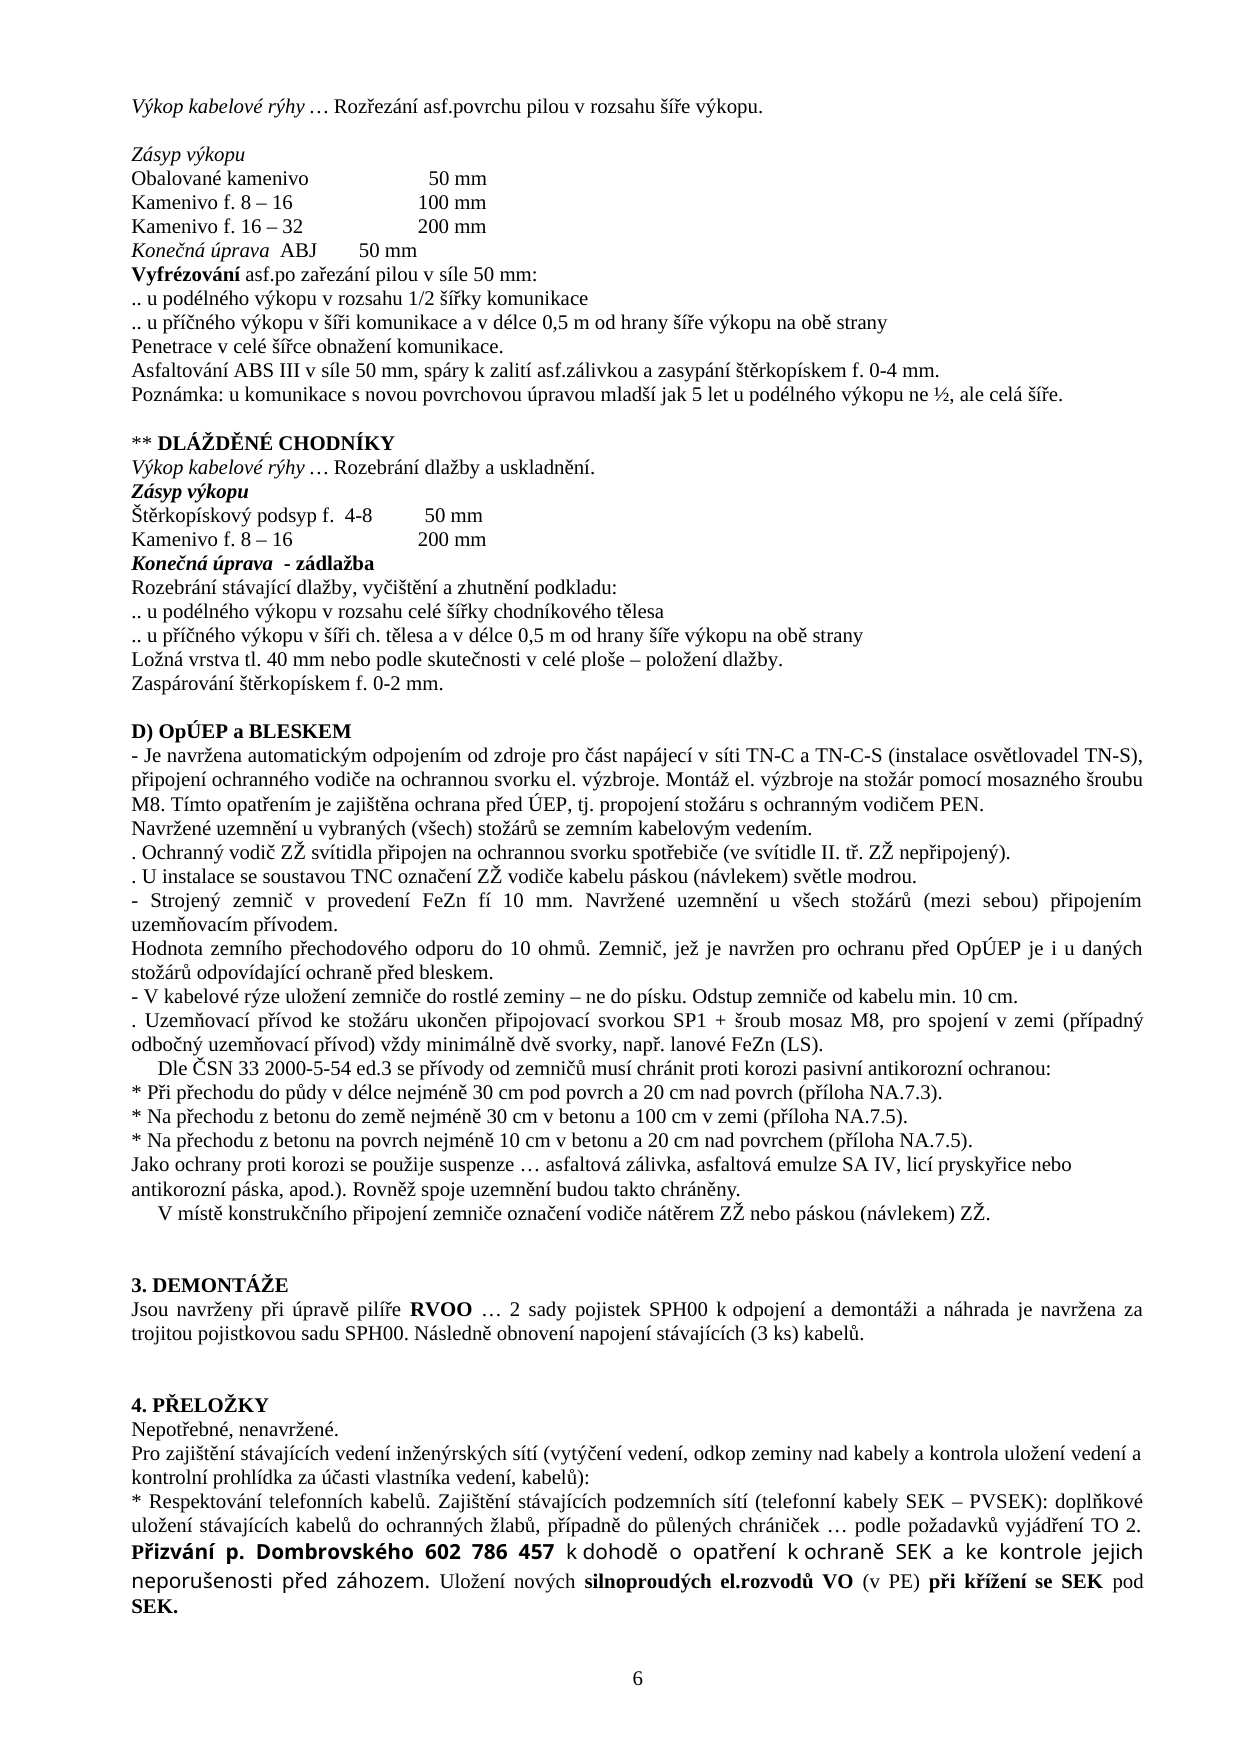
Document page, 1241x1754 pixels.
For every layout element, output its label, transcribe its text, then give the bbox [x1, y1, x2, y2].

text Obalované kamenivo [131, 166, 1144, 190]
text Jsou navrženy při úpravě pilíře RVOO … 2 sady pojistek SPH00 k odpojení a demontáži a náhrada je navržena za trojitou pojistkovou sadu SPH00. Následně obnovení napojení stávajících (3 ks) kabelů. [131, 1297, 1144, 1345]
text Kamenivo f. 8 – 16 [131, 527, 1144, 551]
text V místě konstrukčního připojení zemniče označení vodiče nátěrem ZŽ nebo páskou (návlekem) ZŽ. [131, 1201, 1144, 1224]
text Zásyp výkopu [131, 479, 1144, 503]
text Kamenivo f. 8 – 16 [131, 190, 1144, 214]
text * Na přechodu z betonu na povrch nejméně v betonu a nad povrchem (příloha NA.7.5). [131, 1128, 1144, 1152]
text D) OpÚEP a BLESKEM [131, 719, 1144, 743]
text Kamenivo f. 16 – 32 [131, 214, 1144, 238]
text Výkop kabelové rýhy … Rozebrání dlažby a uskladnění. [131, 454, 1144, 479]
text Navržené uzemnění u vybraných (všech) stožárů se zemním kabelovým vedením. [131, 816, 1144, 839]
text . U instalace se soustavou TNC označení ZŽ vodiče kabelu páskou (návlekem) světle modrou. [131, 864, 1144, 888]
text Poznámka: u komunikace s novou povrchovou úpravou mladší jak 5 let u podélného výkopu ne ½, ale celá šíře. [131, 382, 1144, 406]
text .. u příčného výkopu v šíři komunikace a v délce od hrany šíře výkopu na obě strany [131, 310, 1144, 334]
text Asfaltování ABS III v síle , spáry k zalití asf.zálivkou a zasypání štěrkopískem f. 0-. [131, 358, 1144, 382]
text Penetrace v celé šířce obnažení komunikace. [131, 334, 1144, 358]
text 4. PŘELOŽKY [131, 1393, 1144, 1417]
text 3. DEMONTÁŽE [131, 1273, 1144, 1297]
text Hodnota zemního přechodového odporu do 10 ohmů. Zemnič, jež je navržen pro ochranu před OpÚEP je i u daných stožárů odpovídající ochraně před bleskem. [131, 936, 1144, 984]
text .. u podélného výkopu v rozsahu 1/2 šířky komunikace [131, 286, 1144, 310]
text Štěrkopískový podsyp f. 4-8 [131, 503, 1144, 527]
text Konečná úprava ABJ [131, 238, 1144, 262]
text Výkop kabelové rýhy … Rozřezání asf.povrchu pilou v rozsahu šíře výkopu. [131, 94, 1144, 118]
text Jako ochrany proti korozi se použije suspenze … asfaltová zálivka, asfaltová emulze SA IV, licí pryskyřice nebo antikorozní páska, apod.). Rovněž spoje uzemnění budou takto chráněny. [131, 1152, 1144, 1201]
text Nepotřebné, nenavržené. [131, 1417, 1144, 1441]
text . Uzemňovací přívod ke stožáru ukončen připojovací svorkou SP1 + šroub mosaz M8, pro spojení v zemi (případný odbočný uzemňovací přívod) vždy minimálně dvě svorky, např. lanové FeZn (LS). [131, 1008, 1144, 1056]
text * Respektování telefonních kabelů. Zajištění stávajících podzemních sítí (telefonní kabely SEK – PVSEK): doplňkové uložení stávajících kabelů do ochranných žlabů, případně do půlených chrániček … podle požadavků vyjádření TO 2. Přizvání p. Dombrovského 602 786 457 k dohodě o opatření k ochraně SEK a ke kontrole jejich neporušenosti před záhozem. Uložení nových silnoproudých el.rozvodů VO (v PE) při křížení se SEK pod SEK. [131, 1489, 1144, 1618]
text - Strojený zemnič v provedení FeZn fí . Navržené uzemnění u všech stožárů (mezi sebou) připojením uzemňovacím přívodem. [131, 888, 1144, 936]
text ** DLÁŽDĚNÉ CHODNÍKY [131, 431, 1144, 454]
text Konečná úprava - zádlažba [131, 551, 1144, 575]
text Zásyp výkopu [131, 142, 1144, 166]
text * Při přechodu do půdy v délce nejméně pod povrch a nad povrch (příloha NA.7.3). [131, 1080, 1144, 1104]
text - V kabelové rýze uložení zemniče do rostlé zeminy – ne do písku. Odstup zemniče od kabelu min. . [131, 984, 1144, 1008]
text * Na přechodu z betonu do země nejméně v betonu a v zemi (příloha NA.7.5). [131, 1104, 1144, 1128]
text Pro zajištění stávajících vedení inženýrských sítí (vytýčení vedení, odkop zeminy nad kabely a kontrola uložení vedení a kontrolní prohlídka za účasti vlastníka vedení, kabelů): [131, 1441, 1144, 1489]
text . Ochranný vodič ZŽ svítidla připojen na ochrannou svorku spotřebiče (ve svítidle II. tř. ZŽ nepřipojený). [131, 839, 1144, 864]
text Ložná vrstva tl. nebo podle skutečnosti v celé ploše – položení dlažby. [131, 647, 1144, 671]
text Zaspárování štěrkopískem f. 0-. [131, 671, 1144, 695]
text Rozebrání stávající dlažby, vyčištění a zhutnění podkladu: [131, 575, 1144, 599]
text - Je navržena automatickým odpojením od zdroje pro část napájecí v síti TN-C a TN-C-S (instalace osvětlovadel TN-S), připojení ochranného vodiče na ochrannou svorku el. výzbroje. Montáž el. výzbroje na stožár pomocí mosazného šroubu M8. Tímto opatřením je zajištěna ochrana před ÚEP, tj. propojení stožáru s ochranným vodičem PEN. [131, 743, 1144, 816]
text .. u podélného výkopu v rozsahu celé šířky chodníkového tělesa [131, 599, 1144, 623]
text .. u příčného výkopu v šíři ch. tělesa a v délce od hrany šíře výkopu na obě strany [131, 623, 1144, 647]
text Vyfrézování asf.po zařezání pilou v síle 50 mm: [131, 262, 1144, 286]
text Dle ČSN 33 2000-5-54 ed.3 se přívody od zemničů musí chránit proti korozi pasivní antikorozní ochranou: [131, 1056, 1144, 1080]
